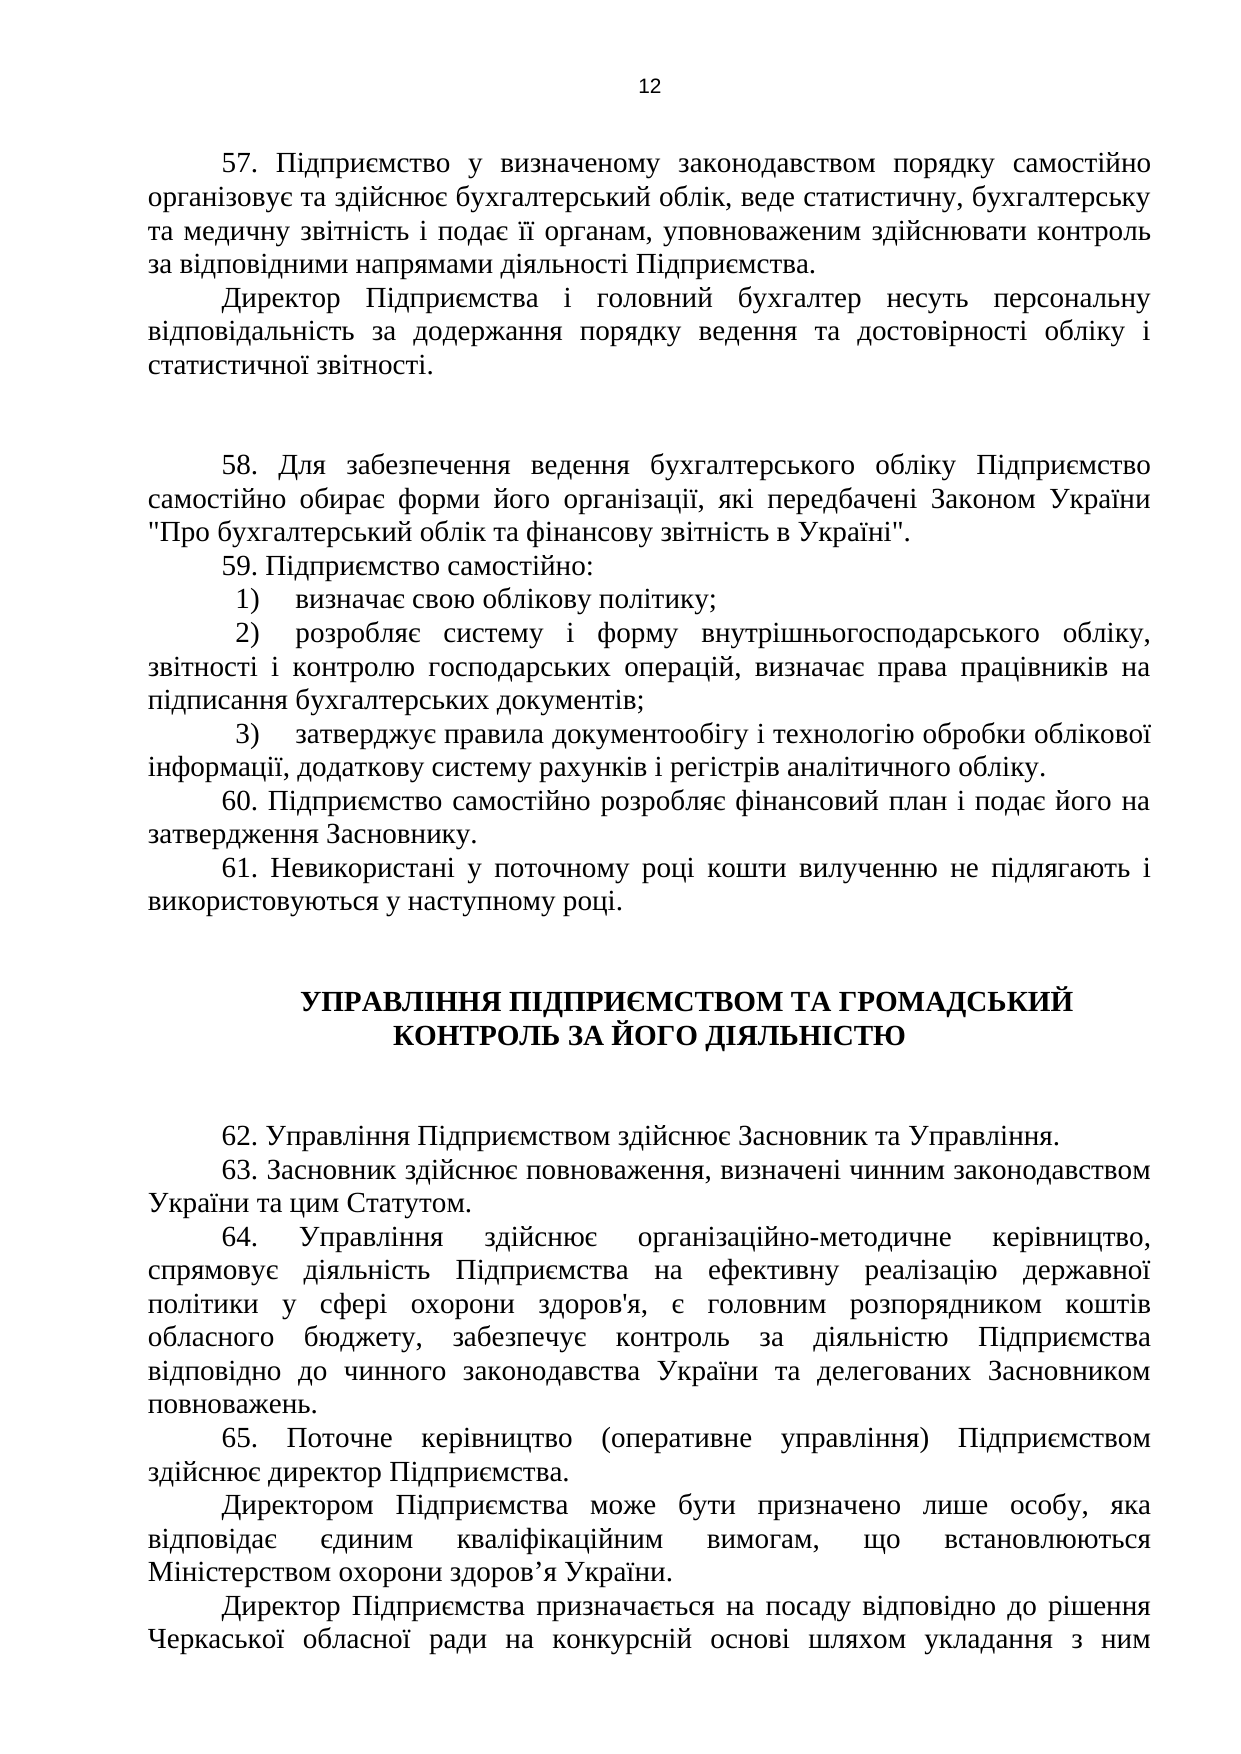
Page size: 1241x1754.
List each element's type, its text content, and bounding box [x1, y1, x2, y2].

text 60. Підприємство самостійно розробляє фінансовий план і подає його на затвердження Засновнику. [148, 783, 1152, 850]
text Директор Підприємства і головний бухгалтер несуть персональну відповідальність за додержання порядку ведення та достовірності обліку і статистичної звітності. [148, 280, 1152, 380]
text УПРАВЛІННЯ ПІДПРИЄМСТВОМ ТА ГРОМАДСЬКИЙ КОНТРОЛЬ ЗА ЙОГО ДІЯЛЬНІСТЮ [148, 984, 1152, 1051]
text 63. Засновник здійснює повноваження, визначені чинним законодавством України та цим Статутом. [148, 1152, 1152, 1219]
text 64. Управління здійснює організаційно-методичне керівництво, спрямовує діяльність Підприємства на ефективну реалізацію державної політики у сфері охорони здоров'я, є головним розпорядником коштів обласного бюджету, забезпечує контроль за діяльністю Підприємства відповідно до чинного законодавства України та делегованих Засновником повноважень. [148, 1219, 1152, 1420]
list затверджує правила документообігу і технологію обробки облікової інформації, додаткову систему рахунків і регістрів аналітичного обліку. [148, 716, 1152, 783]
list визначає свою облікову політику; [148, 582, 1152, 615]
text 61. Невикористані у поточному році кошти вилученню не підлягають і використовуються у наступному році. [148, 850, 1152, 917]
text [148, 1588, 1152, 1655]
text 59. Підприємство самостійно: [148, 548, 1152, 582]
text 62. Управління Підприємством здійснює Засновник та Управління. [148, 1118, 1152, 1152]
text Директором Підприємства може бути призначено лише особу, яка відповідає єдиним кваліфікаційним вимогам, що встановлюються Міністерством охорони здоров’я України. [148, 1487, 1152, 1588]
text 58. Для забезпечення ведення бухгалтерського обліку Підприємство самостійно обирає форми його організації, які передбачені Законом України "Про бухгалтерський облік та фінансову звітність в Україні". [148, 447, 1152, 548]
text 65. Поточне керівництво (оперативне управління) Підприємством здійснює директор Підприємства. [148, 1420, 1152, 1487]
list розробляє систему і форму внутрішньогосподарського обліку, звітності і контролю господарських операцій, визначає права працівників на підписання бухгалтерських документів; [148, 615, 1152, 716]
text 57. Підприємство у визначеному законодавством порядку самостійно організовує та здійснює бухгалтерський облік, веде статистичну, бухгалтерську та медичну звітність і подає її органам, уповноваженим здійснювати контроль за відповідними напрямами діяльності Підприємства. [148, 146, 1152, 280]
